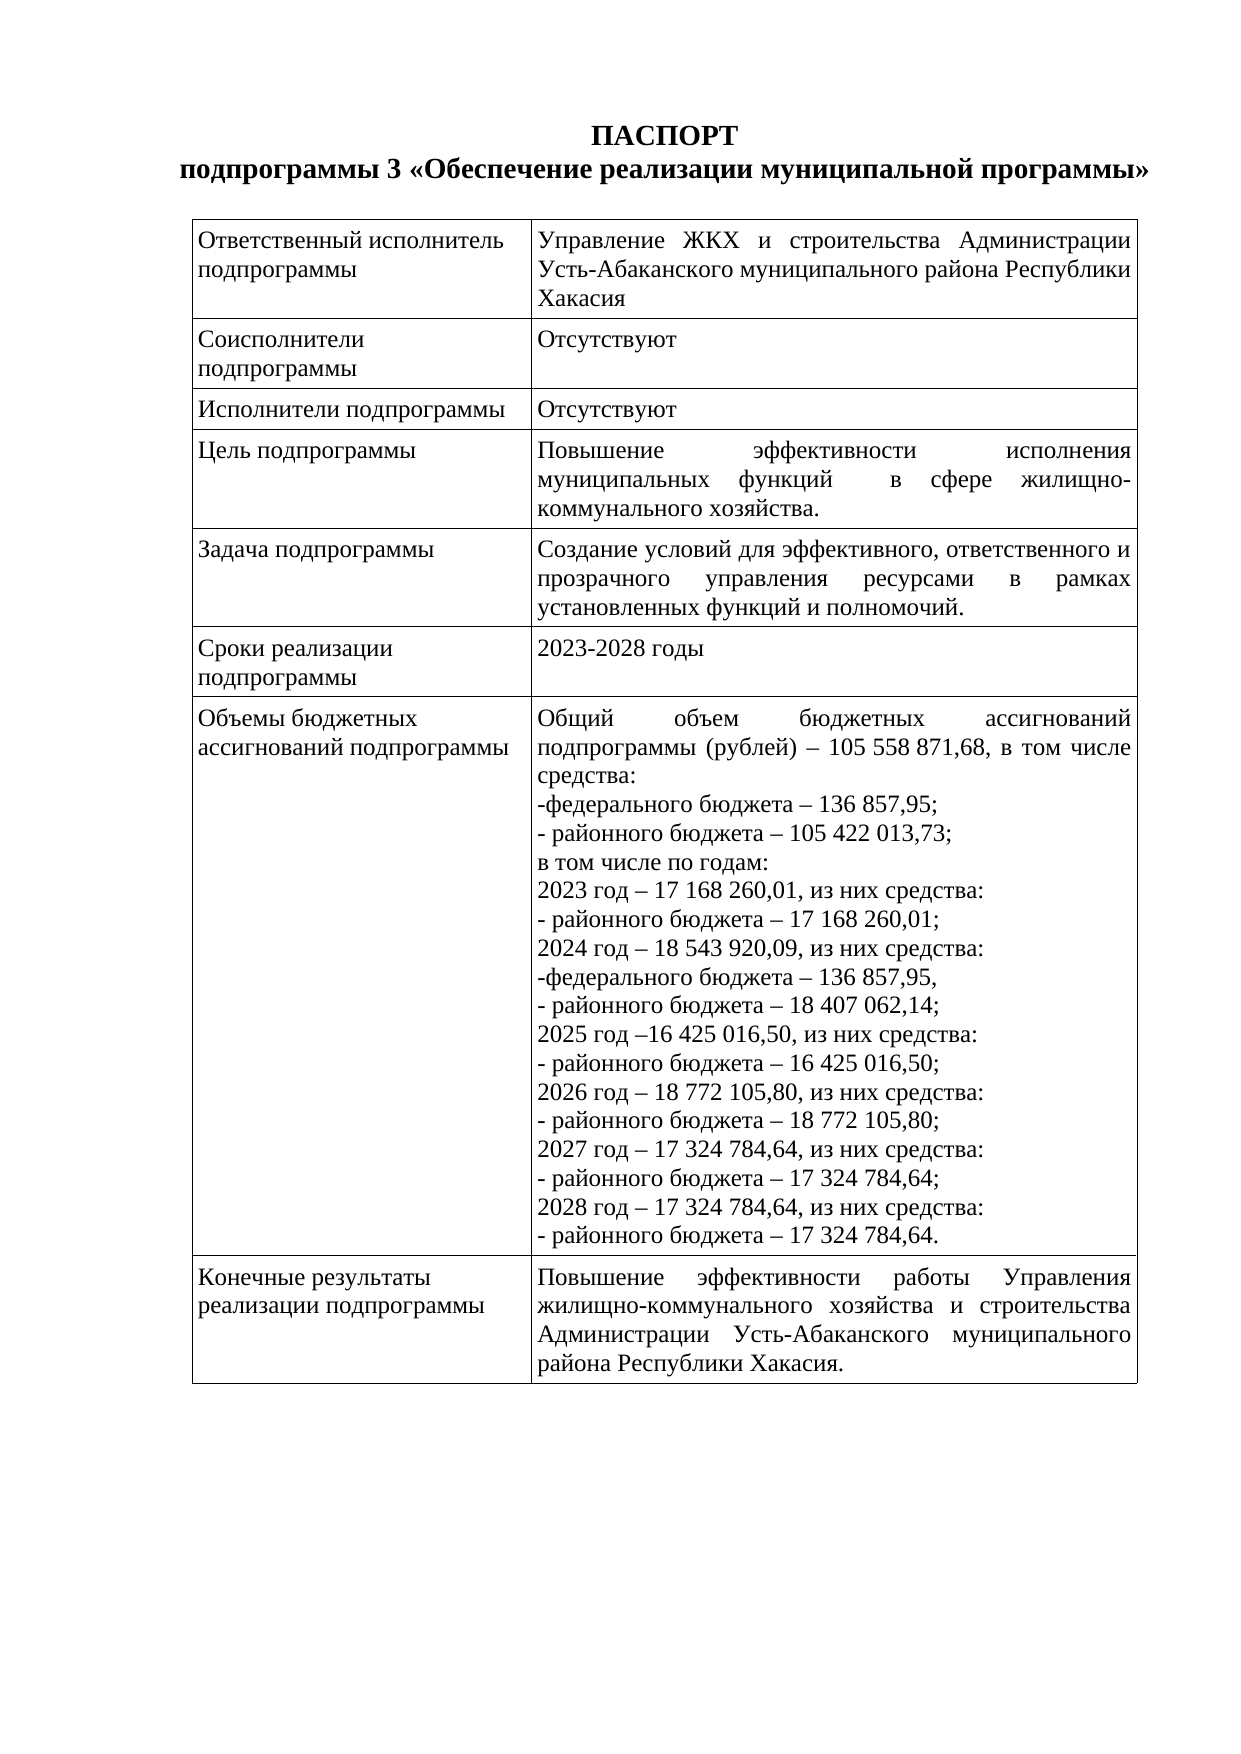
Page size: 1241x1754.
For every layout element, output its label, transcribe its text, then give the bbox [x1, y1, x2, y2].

table_header Ответственный исполнитель подпрограммы [193, 220, 531, 317]
table_cell Отсутствуют [532, 389, 1137, 429]
table_cell Сроки реализации подпрограммы [193, 627, 531, 696]
table_cell Общий объем бюджетных ассигнований подпрограммы (рублей) – 105 558 871,68, в том числе средства: -федерального бюджета – 136 857,95; - районного бюджета – 105 422 013,73; в том числе по годам: 2023 год – 17 168 260,01, из них средства: - районного бюджета – 17 168 260,01; 2024 год – 18 543 920,09, из них средства: -федерального бюджета – 136 857,95, - районного бюджета – 18 407 062,14; 2025 год –16 425 016,50, из них средства: - районного бюджета – 16 425 016,50; 2026 год – 18 772 105,80, из них средства: - районного бюджета – 18 772 105,80; 2027 год – 17 324 784,64, из них средства: - районного бюджета – 17 324 784,64; 2028 год – 17 324 784,64, из них средства: - районного бюджета – 17 324 784,64. [532, 697, 1137, 1255]
table_header Управление ЖКХ и строительства Администрации Усть-Абаканского муниципального района Республики Хакасия [532, 220, 1137, 317]
table_cell Цель подпрограммы [193, 430, 531, 527]
table_cell Исполнители подпрограммы [193, 389, 531, 429]
table_cell Задача подпрограммы [193, 529, 531, 626]
table_cell Объемы бюджетных ассигнований подпрограммы [193, 697, 531, 1255]
table_cell Создание условий для эффективного, ответственного и прозрачного управления ресурсами в рамках установленных функций и полномочий. [532, 529, 1137, 626]
table_cell Соисполнители подпрограммы [193, 319, 531, 387]
text ПАСПОРТ [177, 118, 1152, 152]
table_cell Конечные результаты реализации подпрограммы [193, 1256, 531, 1382]
table_cell 2023-2028 годы [532, 627, 1137, 696]
table_cell Повышение эффективности исполнения муниципальных функций в сфере жилищно-коммунального хозяйства. [532, 430, 1137, 527]
table_cell Отсутствуют [532, 319, 1137, 387]
table_cell Повышение эффективности работы Управления жилищно-коммунального хозяйства и строительства Администрации Усть-Абаканского муниципального района Республики Хакасия. [532, 1255, 1137, 1382]
text подпрограммы 3 «Обеспечение реализации муниципальной программы» [177, 152, 1152, 185]
